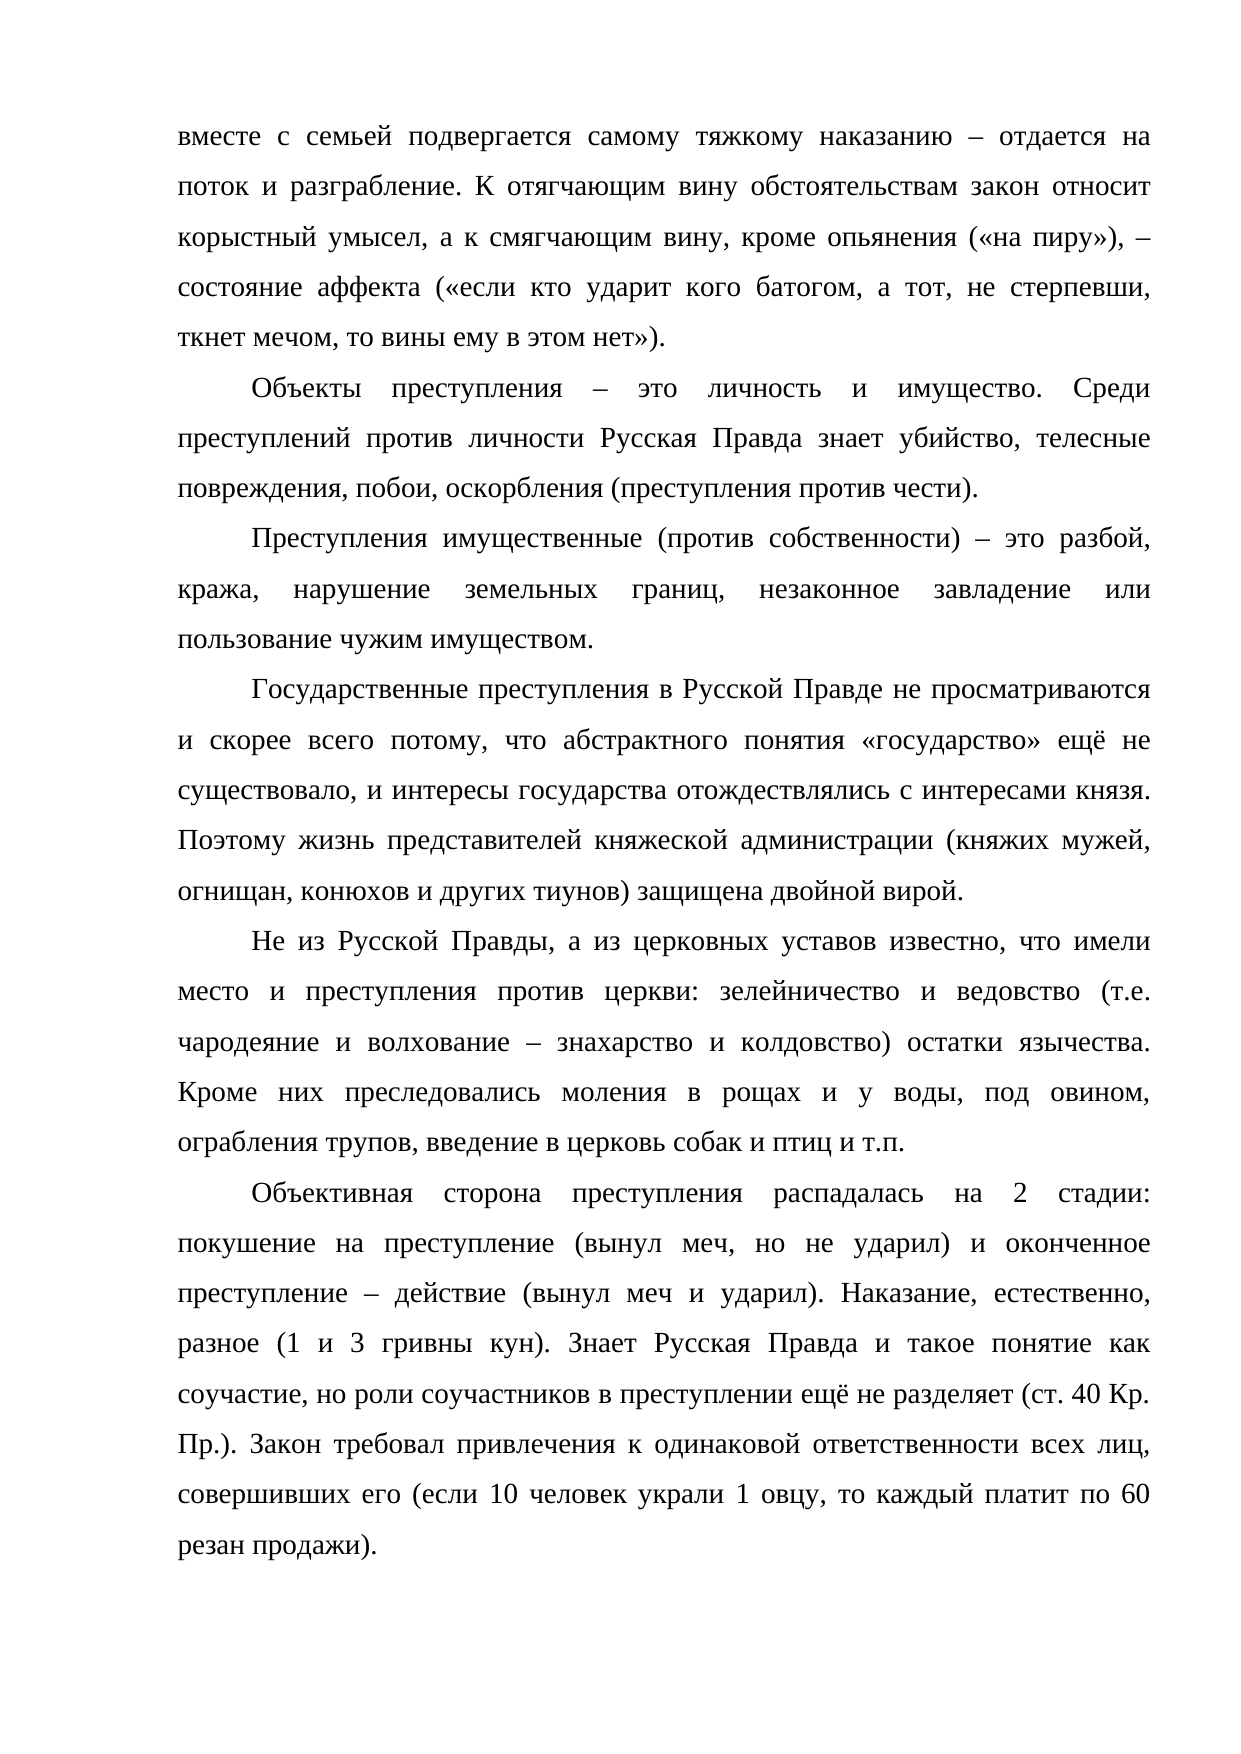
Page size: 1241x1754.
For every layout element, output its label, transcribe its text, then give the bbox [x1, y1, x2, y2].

text Объекты преступления – это личность и имущество. Среди преступлений против личности Русская Правда знает убийство, телесные повреждения, побои, оскорбления (преступления против чести). [177, 370, 1152, 504]
text Не из Русской Правды, а из церковных уставов известно, что имели место и преступления против церкви: зелейничество и ведовство (т.е. чародеяние и волхование – знахарство и колдовство) остатки язычества. Кроме них преследовались моления в рощах и у воды, под овином, ограбления трупов, введение в церковь собак и птиц и т.п. [177, 923, 1152, 1158]
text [177, 118, 1152, 353]
text Объективная сторона преступления распадалась на 2 стадии: покушение на преступление (вынул меч, но не ударил) и оконченное преступление – действие (вынул меч и ударил). Наказание, естественно, разное (1 и 3 гривны кун). Знает Русская Правда и такое понятие как соучастие, но роли соучастников в преступлении ещё не разделяет (ст. 40 Кр. Пр.). Закон требовал привлечения к одинаковой ответственности всех лиц, совершивших его (если 10 человек украли 1 овцу, то каждый платит по 60 резан продажи). [177, 1175, 1152, 1560]
text Преступления имущественные (против собственности) – это разбой, кража, нарушение земельных границ, незаконное завладение или пользование чужим имуществом. [177, 521, 1152, 655]
text Государственные преступления в Русской Правде не просматриваются и скорее всего потому, что абстрактного понятия «государство» ещё не существовало, и интересы государства отождествлялись с интересами князя. Поэтому жизнь представителей княжеской администрации (княжих мужей, огнищан, конюхов и других тиунов) защищена двойной вирой. [177, 672, 1152, 906]
